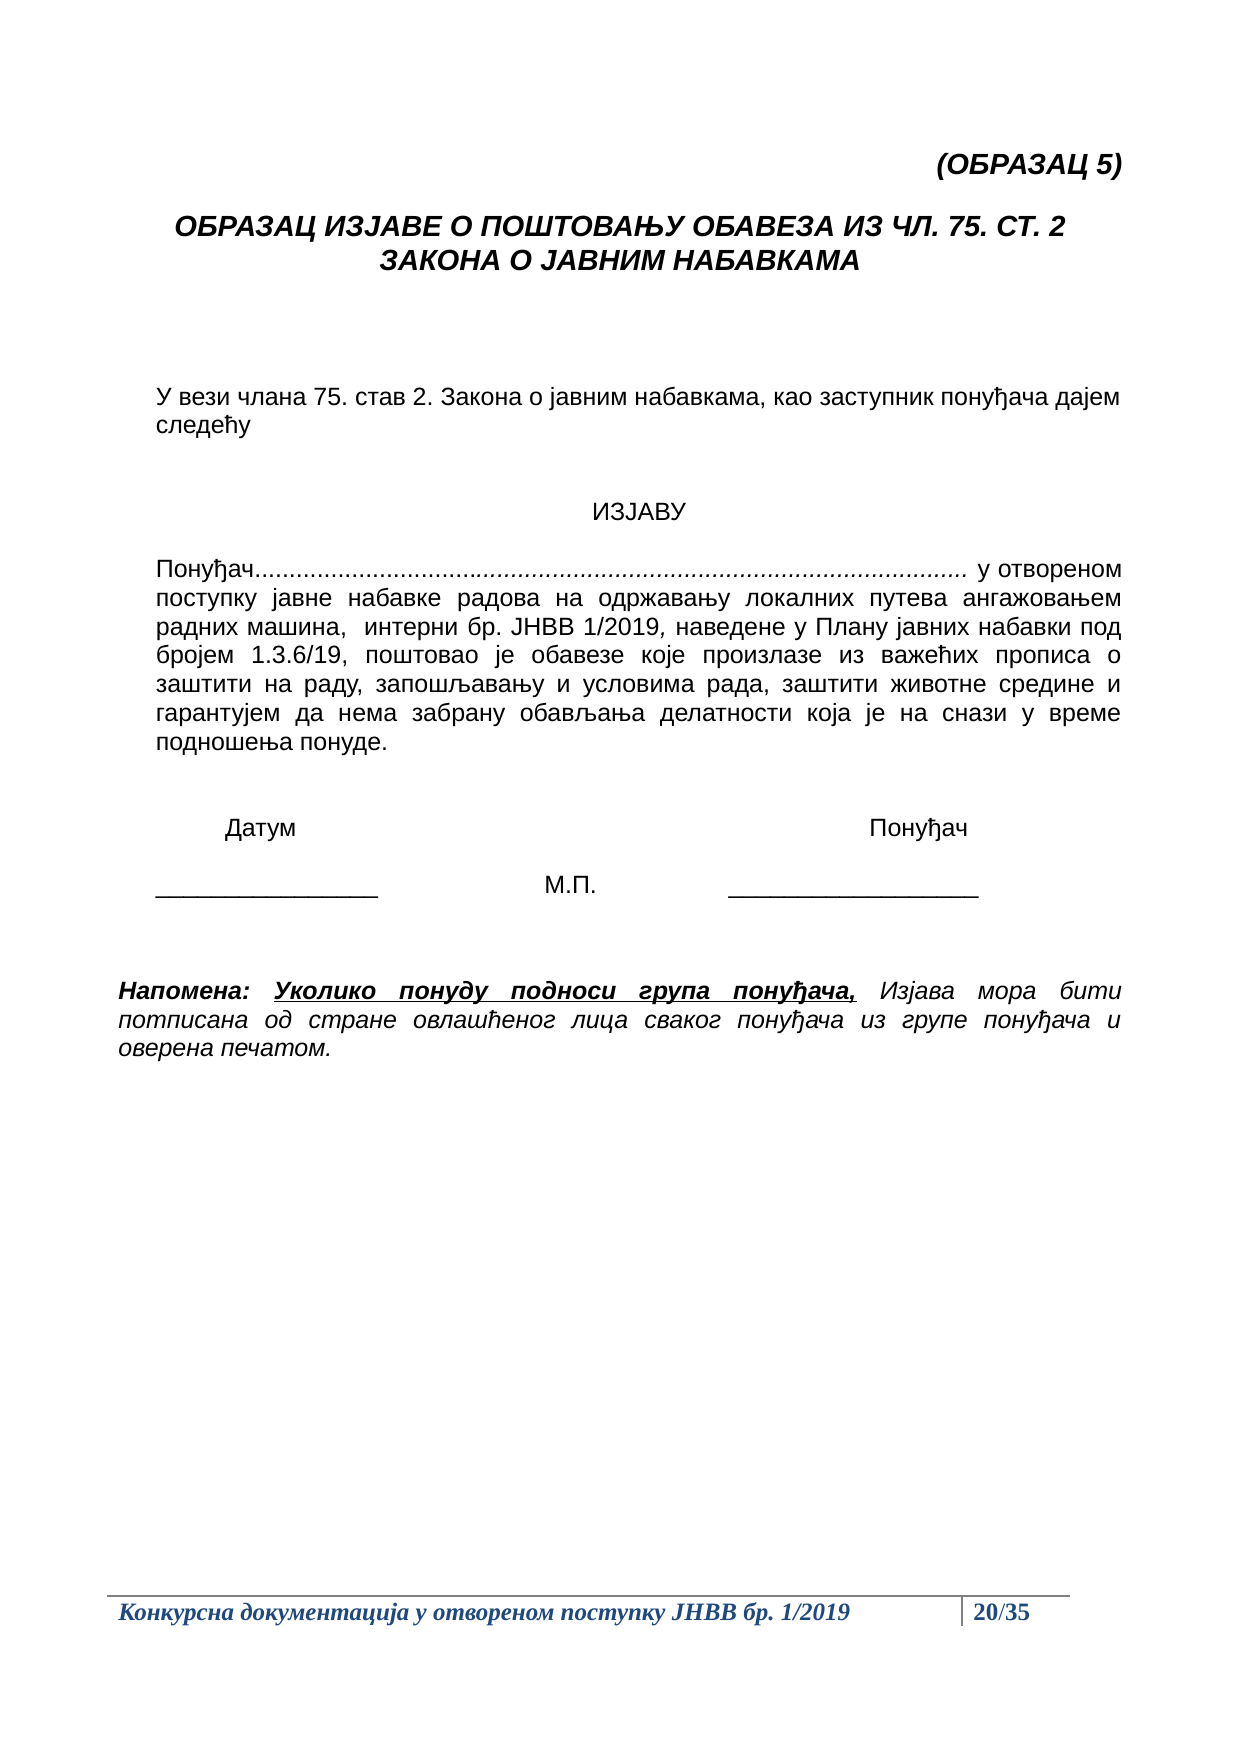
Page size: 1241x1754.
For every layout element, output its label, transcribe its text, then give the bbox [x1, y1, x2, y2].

text Датум Понуђач [156, 813, 1122, 842]
text (ОБРАЗАЦ 5) [118, 147, 1122, 180]
text Напомена: Уколико понуду подноси група понуђача, Изјава мора бити потписана од стране овлашћеног лица сваког понуђача из групе понуђача и оверена печатом. [118, 976, 1122, 1062]
text ОБРАЗАЦ ИЗЈАВЕ О ПОШТОВАЊУ ОБАВЕЗА ИЗ ЧЛ. 75. СТ. 2 ЗАКОНА О ЈАВНИМ НАБАВКАМА [118, 209, 1122, 276]
text Понуђач....................................................................................................... у отвореном поступку јавне набавке радова на одржавању локалних путева ангажовањем радних машина, интерни бр. ЈНВВ 1/2019, наведене у Плану јавних набавки под бројем 1.3.6/19, поштовао је обавезе које произлазе из важећих прописа о заштити на раду, запошљавању и условима рада, заштити животне средине и гарантујем да нема забрану обављања делатности која је на снази у време подношења понуде. [156, 554, 1122, 755]
text ________________ М.П. __________________ [156, 870, 1122, 899]
text ИЗЈАВУ [156, 497, 1122, 525]
text У вези члана 75. став 2. Закона о јавним набавкама, као заступник понуђача дајем следећу [156, 382, 1122, 439]
